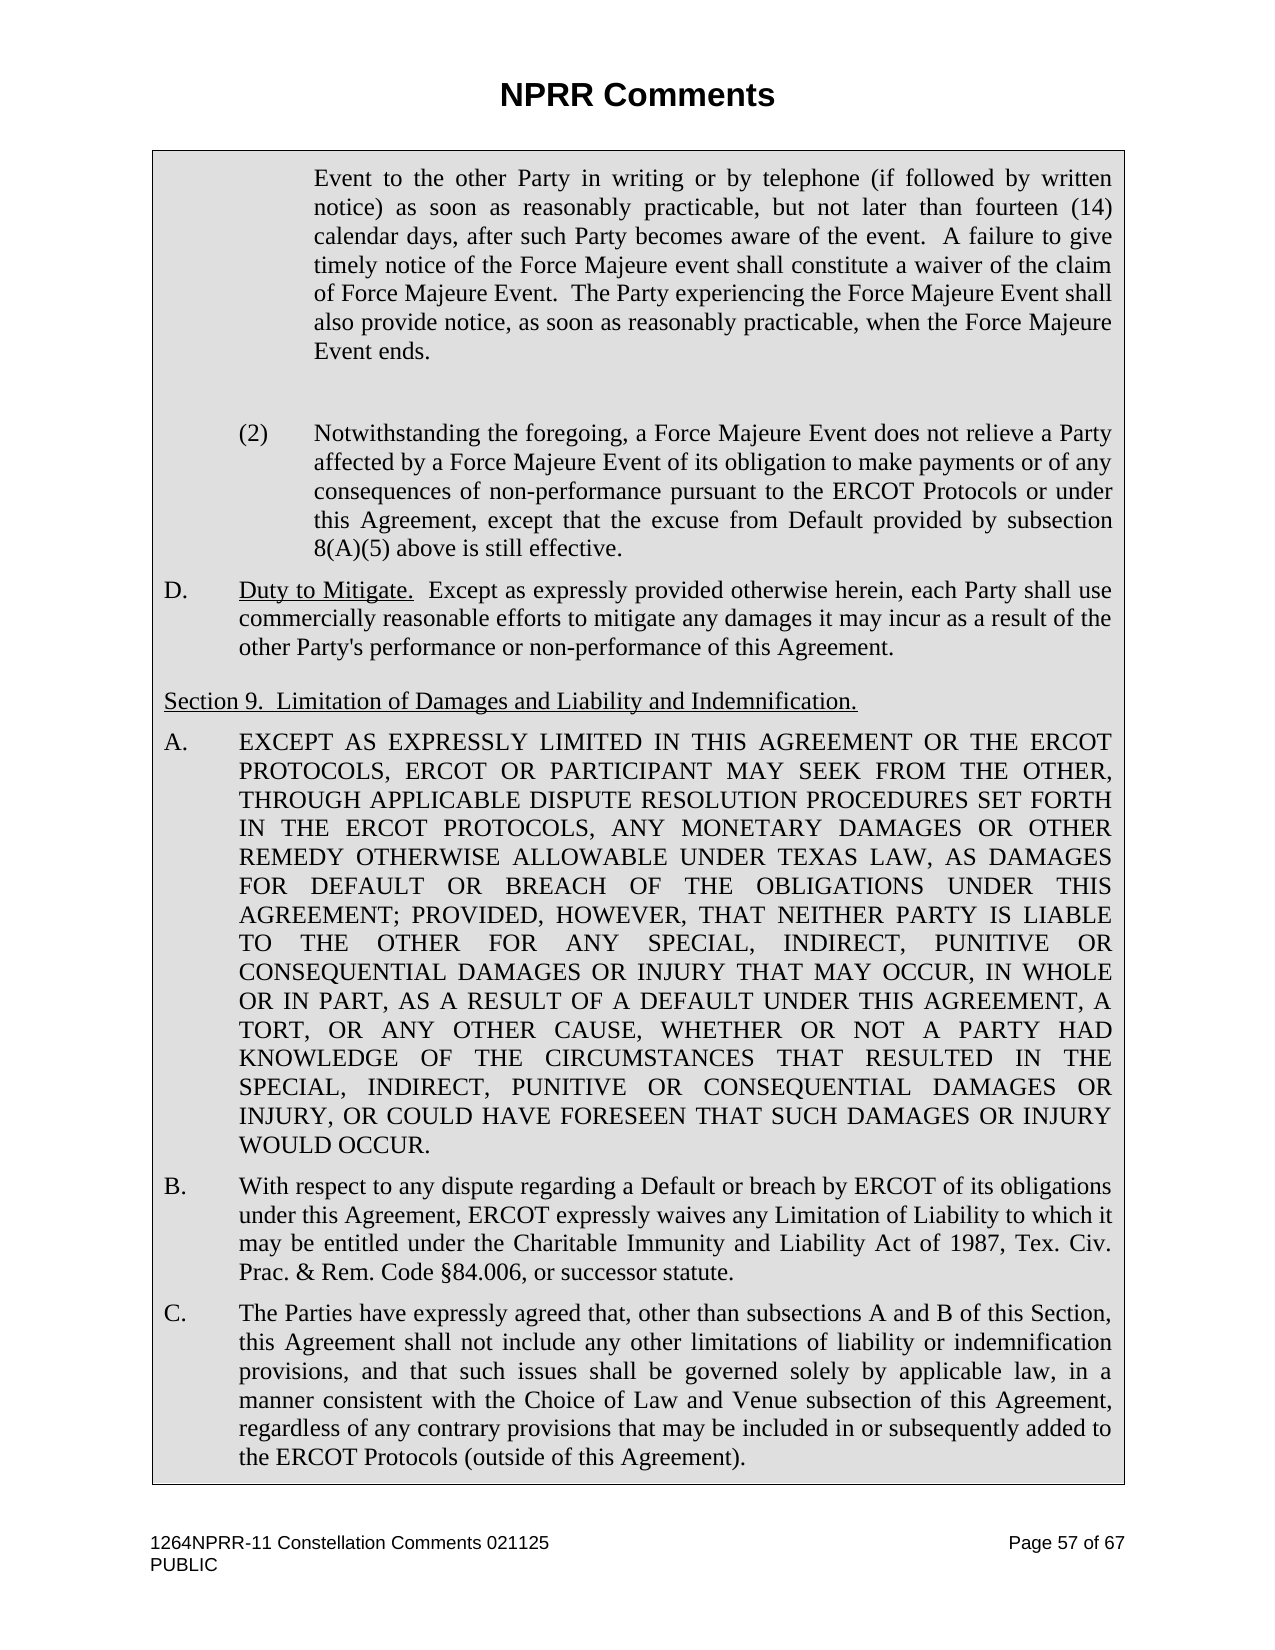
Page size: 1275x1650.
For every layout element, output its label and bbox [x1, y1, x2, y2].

table_header [153, 151, 1124, 1483]
